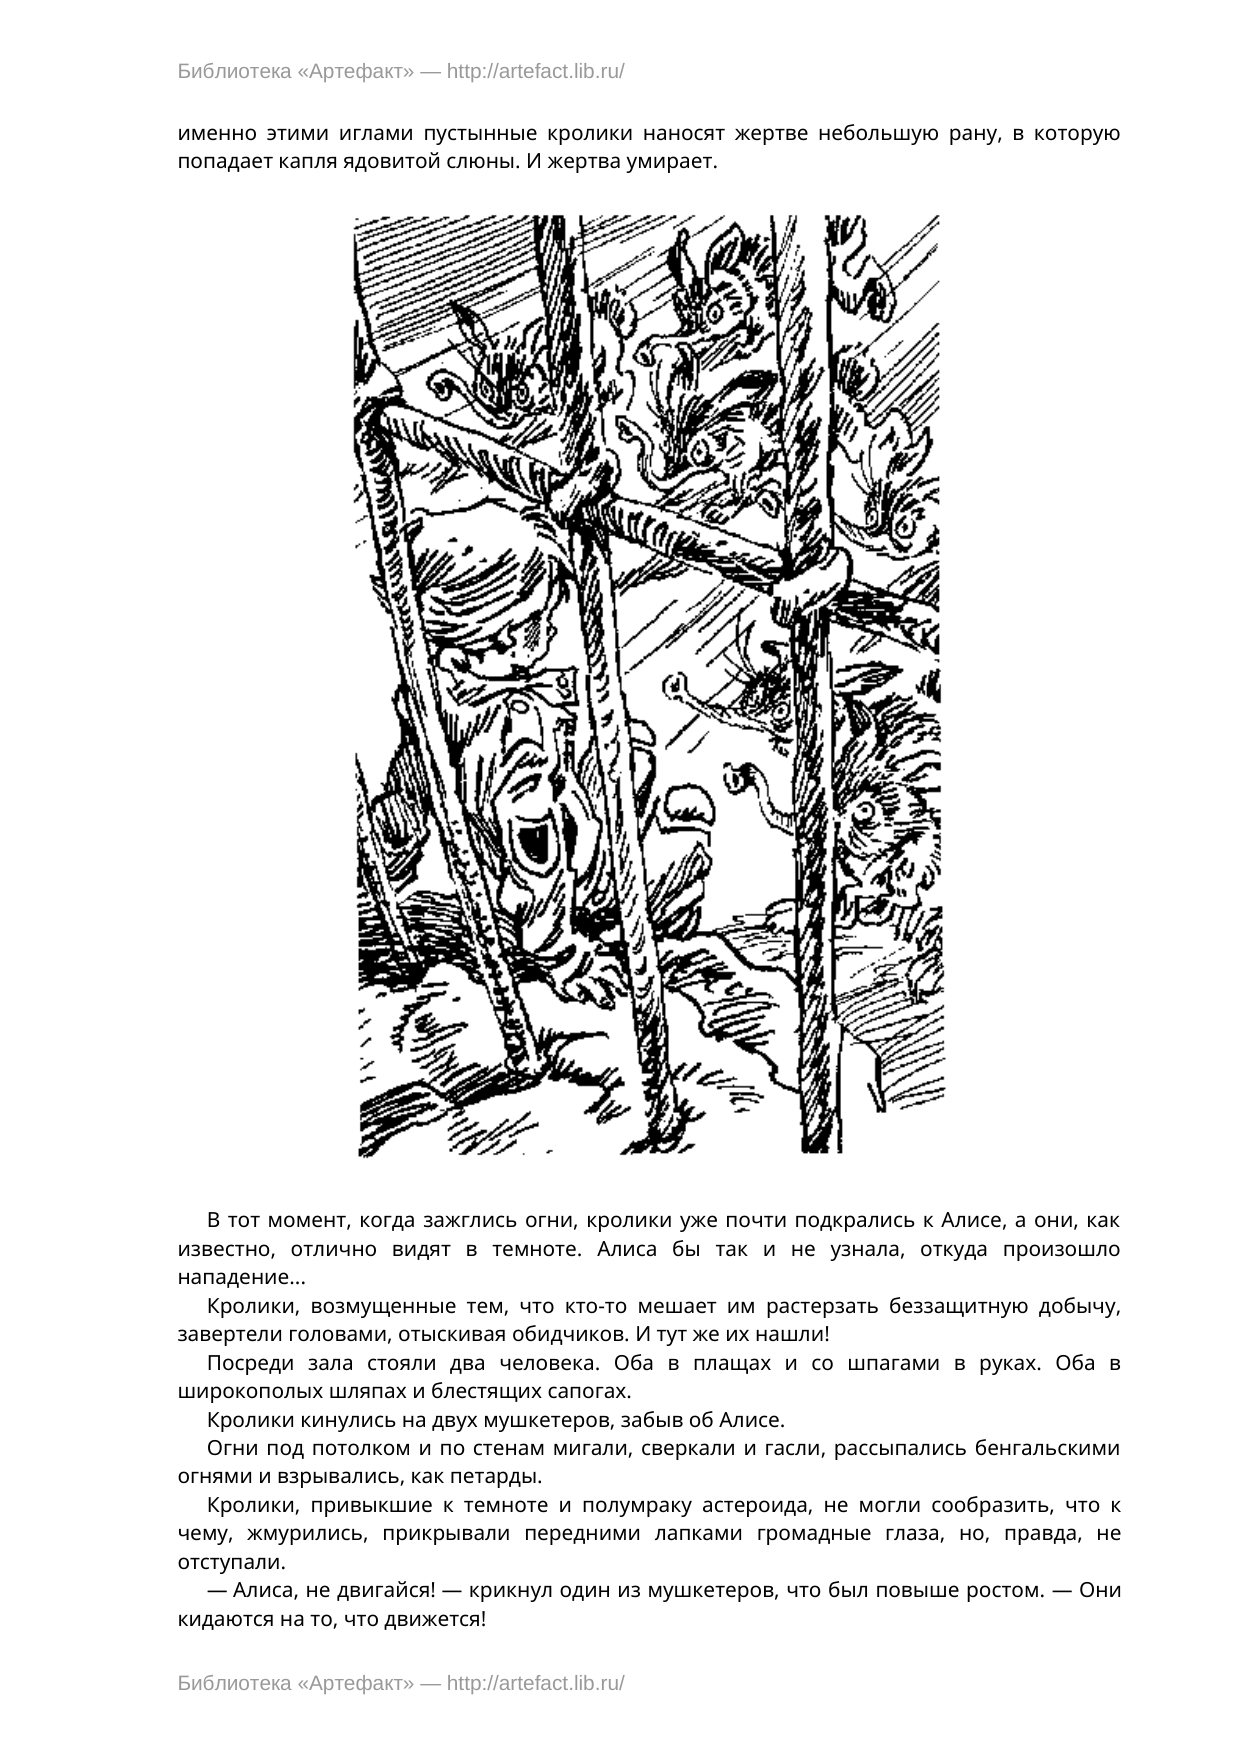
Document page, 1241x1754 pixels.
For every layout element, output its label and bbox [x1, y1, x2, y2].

picture [337, 203, 963, 1177]
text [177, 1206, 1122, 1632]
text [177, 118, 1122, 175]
